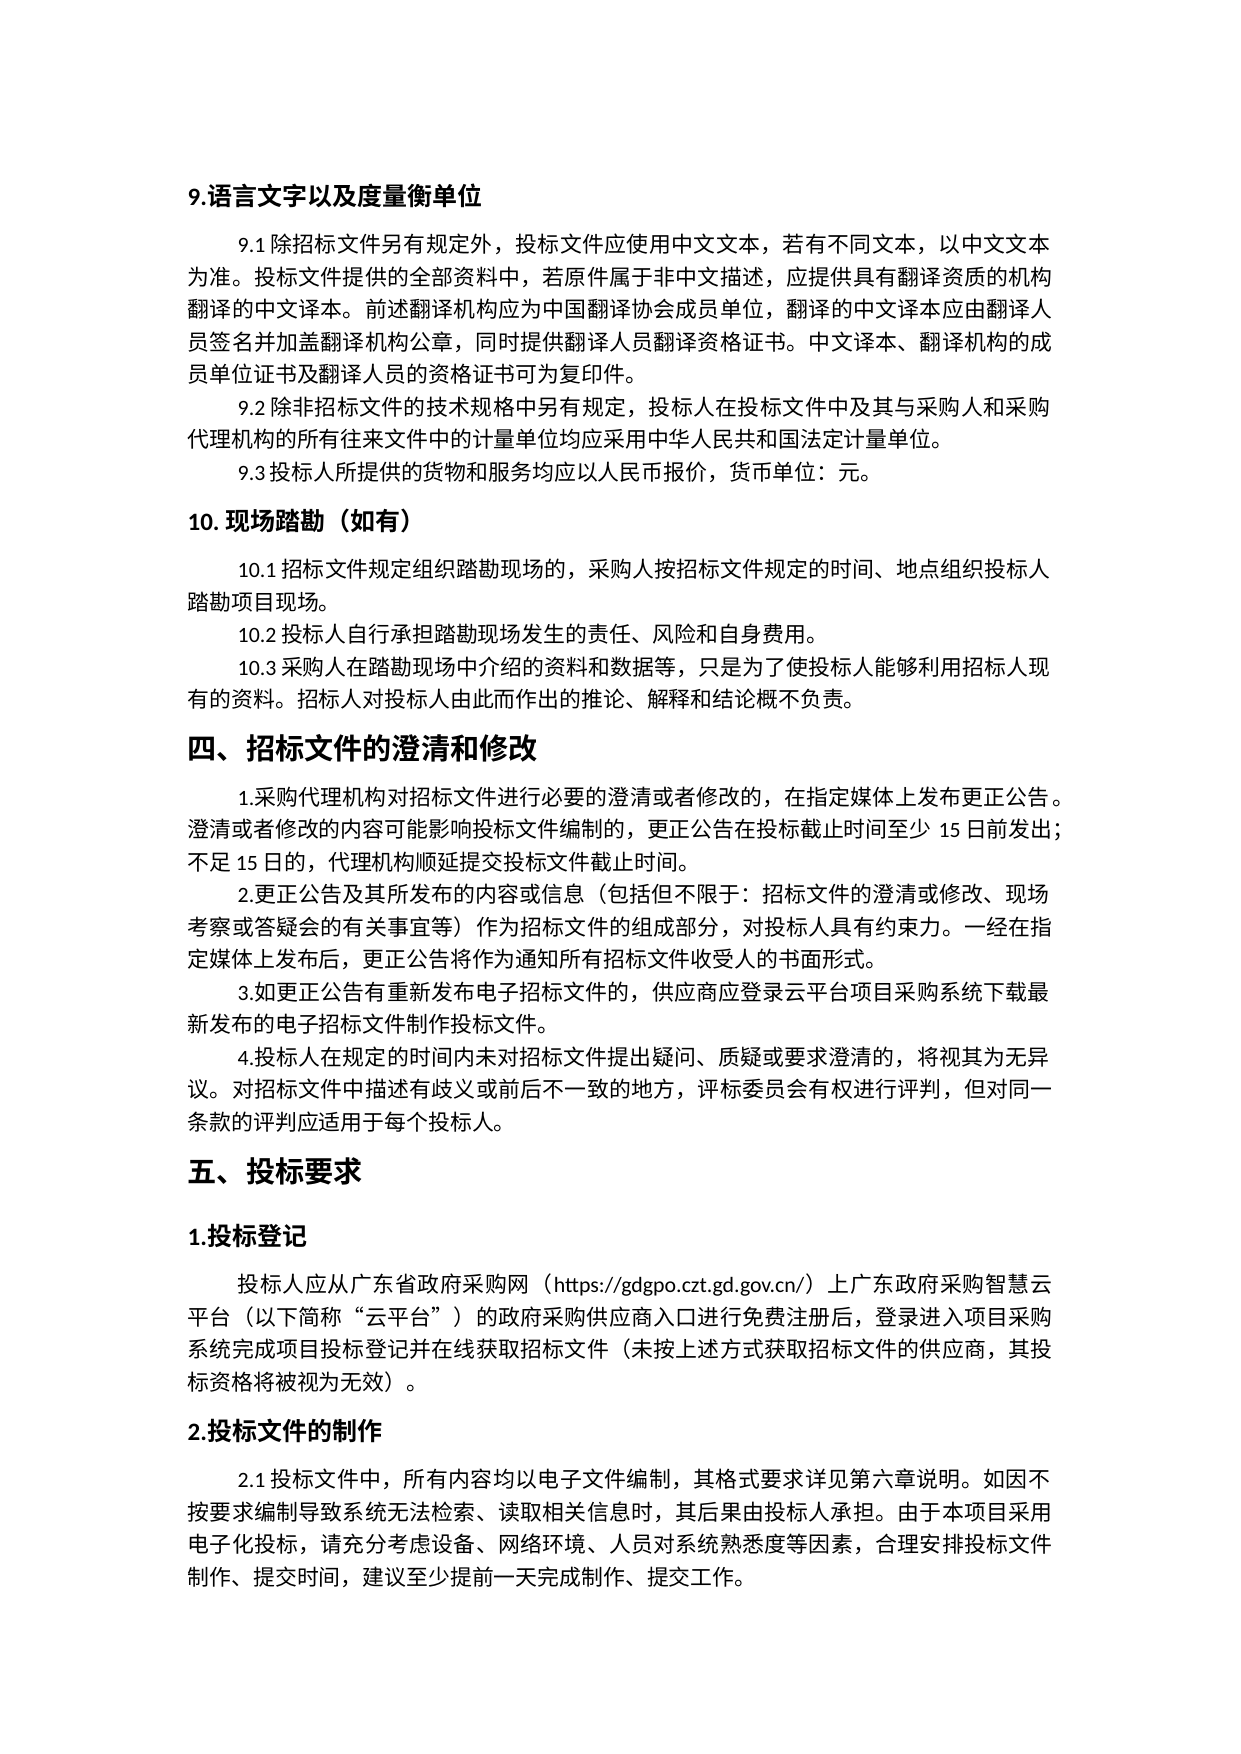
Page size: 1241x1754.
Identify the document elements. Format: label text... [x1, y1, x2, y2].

text 2.投标文件的制作 [187, 1397, 1053, 1462]
text 9.语言文字以及度量衡单位 [187, 162, 1053, 227]
text 四、招标文件的澄清和修改 [187, 714, 1053, 779]
text 9.1除招标文件另有规定外，投标文件应使用中文文本，若有不同文本，以中文文本为准。投标文件提供的全部资料中，若原件属于非中文描述，应提供具有翻译资质的机构翻译的中文译本。前述翻译机构应为中国翻译协会成员单位，翻译的中文译本应由翻译人员签名并加盖翻译机构公章，同时提供翻译人员翻译资格证书。中文译本、翻译机构的成员单位证书及翻译人员的资格证书可为复印件。 [187, 227, 1053, 389]
text 2.1投标文件中，所有内容均以电子文件编制，其格式要求详见第六章说明。如因不按要求编制导致系统无法检索、读取相关信息时，其后果由投标人承担。由于本项目采用电子化投标，请充分考虑设备、网络环境、人员对系统熟悉度等因素，合理安排投标文件制作、提交时间，建议至少提前一天完成制作、提交工作。 [187, 1462, 1053, 1592]
text 五、投标要求 [187, 1137, 1053, 1202]
text 2.更正公告及其所发布的内容或信息（包括但不限于：招标文件的澄清或修改、现场考察或答疑会的有关事宜等）作为招标文件的组成部分，对投标人具有约束力。一经在指定媒体上发布后，更正公告将作为通知所有招标文件收受人的书面形式。 [187, 877, 1053, 974]
text 9.2除非招标文件的技术规格中另有规定，投标人在投标文件中及其与采购人和采购代理机构的所有往来文件中的计量单位均应采用中华人民共和国法定计量单位。 [187, 389, 1053, 454]
text 10.1招标文件规定组织踏勘现场的，采购人按招标文件规定的时间、地点组织投标人踏勘项目现场。 [187, 552, 1053, 617]
text 10.2投标人自行承担踏勘现场发生的责任、风险和自身费用。 [187, 617, 1053, 649]
text 1.投标登记 [187, 1202, 1053, 1267]
text 1.采购代理机构对招标文件进行必要的澄清或者修改的，在指定媒体上发布更正公告。澄清或者修改的内容可能影响投标文件编制的，更正公告在投标截止时间至少15日前发出；不足15日的，代理机构顺延提交投标文件截止时间。 [187, 779, 1053, 877]
text 4.投标人在规定的时间内未对招标文件提出疑问、质疑或要求澄清的，将视其为无异议。对招标文件中描述有歧义或前后不一致的地方，评标委员会有权进行评判，但对同一条款的评判应适用于每个投标人。 [187, 1039, 1053, 1137]
text 3.如更正公告有重新发布电子招标文件的，供应商应登录云平台项目采购系统下载最新发布的电子招标文件制作投标文件。 [187, 974, 1053, 1039]
text 9.3投标人所提供的货物和服务均应以人民币报价，货币单位：元。 [187, 454, 1053, 487]
text 投标人应从广东省政府采购网（https://gdgpo.czt.gd.gov.cn/）上广东政府采购智慧云平台（以下简称“云平台”）的政府采购供应商入口进行免费注册后，登录进入项目采购系统完成项目投标登记并在线获取招标文件（未按上述方式获取招标文件的供应商，其投标资格将被视为无效）。 [187, 1267, 1053, 1397]
text 10.3采购人在踏勘现场中介绍的资料和数据等，只是为了使投标人能够利用招标人现有的资料。招标人对投标人由此而作出的推论、解释和结论概不负责。 [187, 649, 1053, 714]
text 10. 现场踏勘（如有） [187, 487, 1053, 552]
